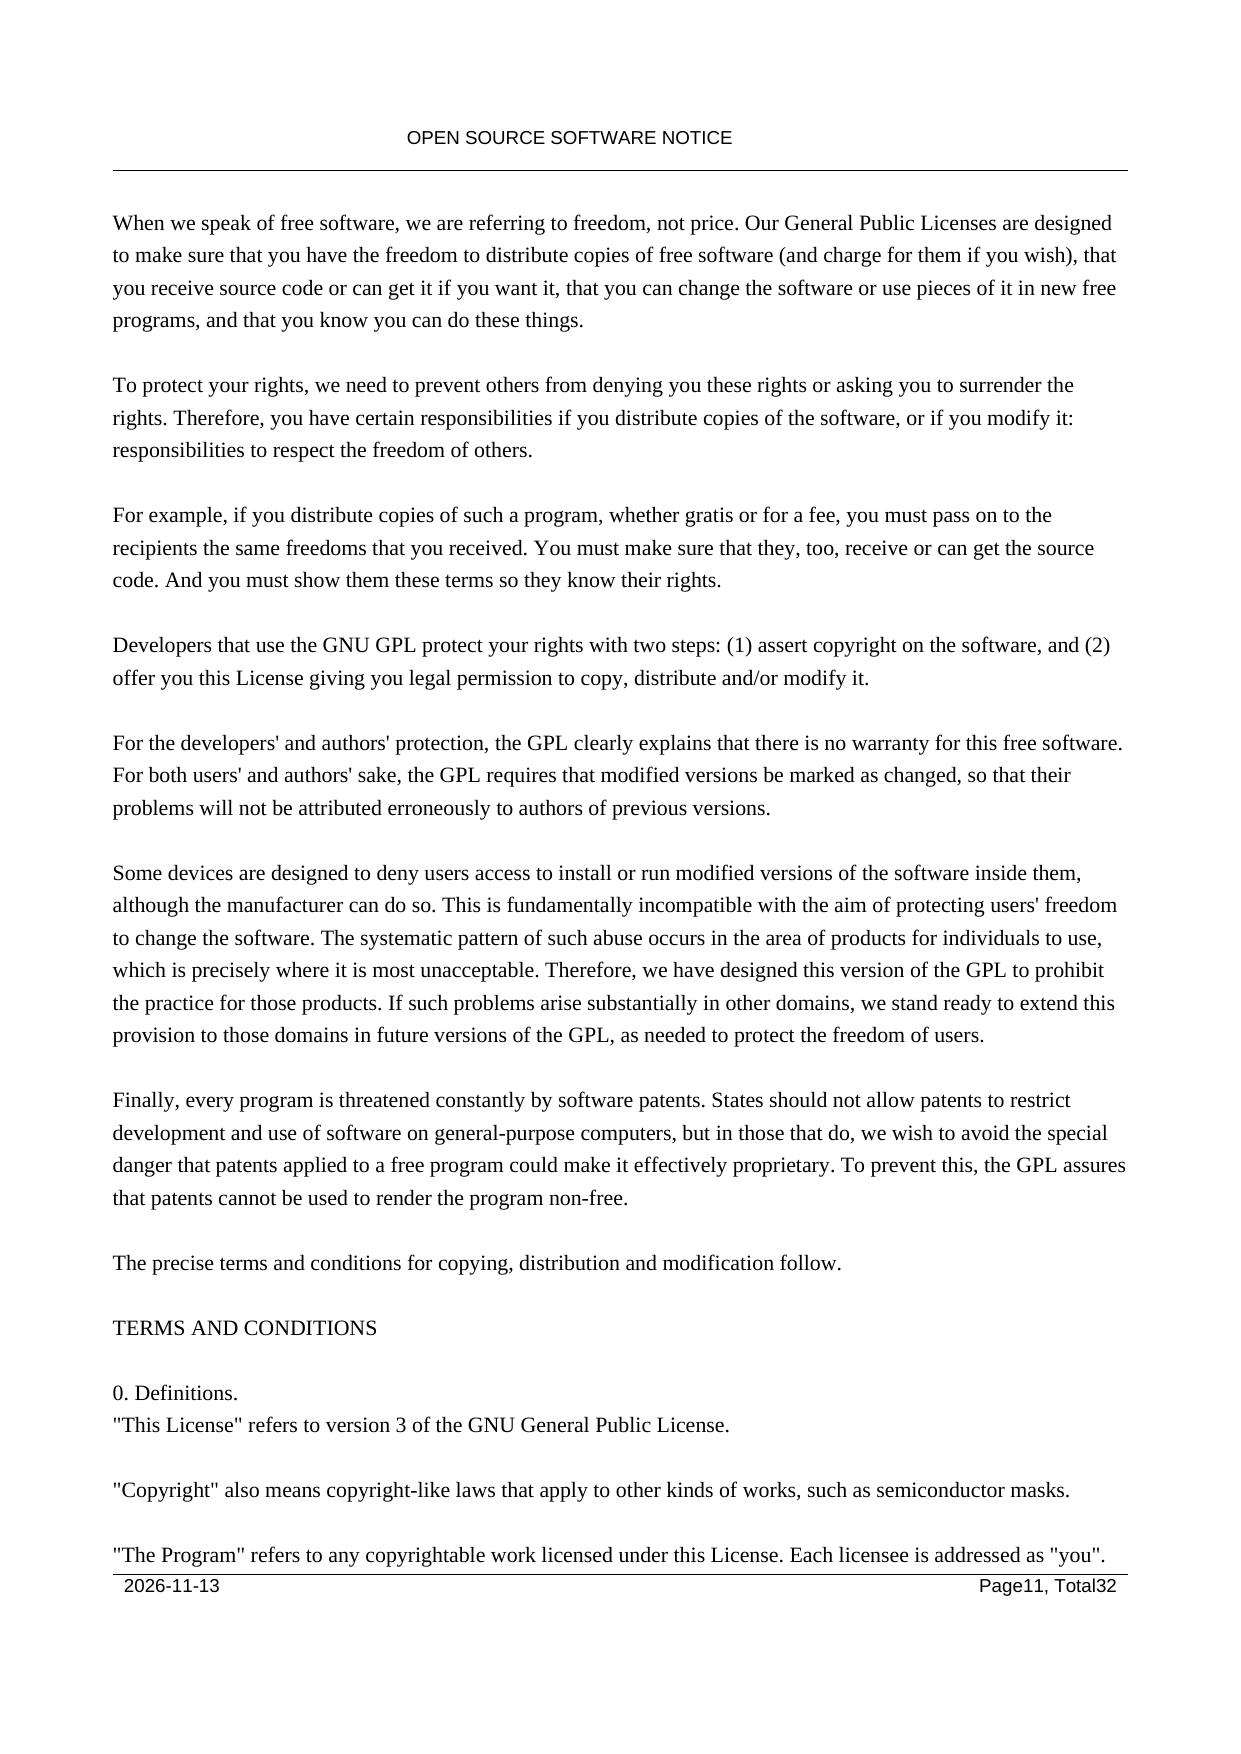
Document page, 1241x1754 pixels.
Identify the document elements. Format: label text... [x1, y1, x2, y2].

text For example, if you distribute copies of such a program, whether gratis or for a fee, you must pass on to the recipients the same freedoms that you received. You must make sure that they, too, receive or can get the source code. And you must show them these terms so they know their rights. [112, 499, 1128, 596]
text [112, 1539, 1128, 1571]
text 0. Definitions. [112, 1376, 1128, 1409]
text When we speak of free software, we are referring to freedom, not price. Our General Public Licenses are designed to make sure that you have the freedom to distribute copies of free software (and charge for them if you wish), that you receive source code or can get it if you want it, that you can change the software or use pieces of it in new free programs, and that you know you can do these things. [112, 206, 1128, 336]
text "This License" refers to version 3 of the GNU General Public License. [112, 1409, 1128, 1441]
text For the developers' and authors' protection, the GPL clearly explains that there is no warranty for this free software. For both users' and authors' sake, the GPL requires that modified versions be marked as changed, so that their problems will not be attributed erroneously to authors of previous versions. [112, 726, 1128, 824]
text To protect your rights, we need to prevent others from denying you these rights or asking you to surrender the rights. Therefore, you have certain responsibilities if you distribute copies of the software, or if you modify it: responsibilities to respect the freedom of others. [112, 369, 1128, 466]
text TERMS AND CONDITIONS [112, 1311, 1128, 1344]
text Developers that use the GNU GPL protect your rights with two steps: (1) assert copyright on the software, and (2) offer you this License giving you legal permission to copy, distribute and/or modify it. [112, 629, 1128, 694]
text Finally, every program is threatened constantly by software patents. States should not allow patents to restrict development and use of software on general-purpose computers, but in those that do, we wish to avoid the special danger that patents applied to a free program could make it effectively proprietary. To prevent this, the GPL assures that patents cannot be used to render the program non-free. [112, 1084, 1128, 1214]
text Some devices are designed to deny users access to install or run modified versions of the software inside them, although the manufacturer can do so. This is fundamentally incompatible with the aim of protecting users' freedom to change the software. The systematic pattern of such abuse occurs in the area of products for individuals to use, which is precisely where it is most unacceptable. Therefore, we have designed this version of the GPL to prohibit the practice for those products. If such problems arise substantially in other domains, we stand ready to extend this provision to those domains in future versions of the GPL, as needed to protect the freedom of users. [112, 856, 1128, 1051]
text The precise terms and conditions for copying, distribution and modification follow. [112, 1246, 1128, 1279]
text "Copyright" also means copyright-like laws that apply to other kinds of works, such as semiconductor masks. [112, 1474, 1128, 1506]
